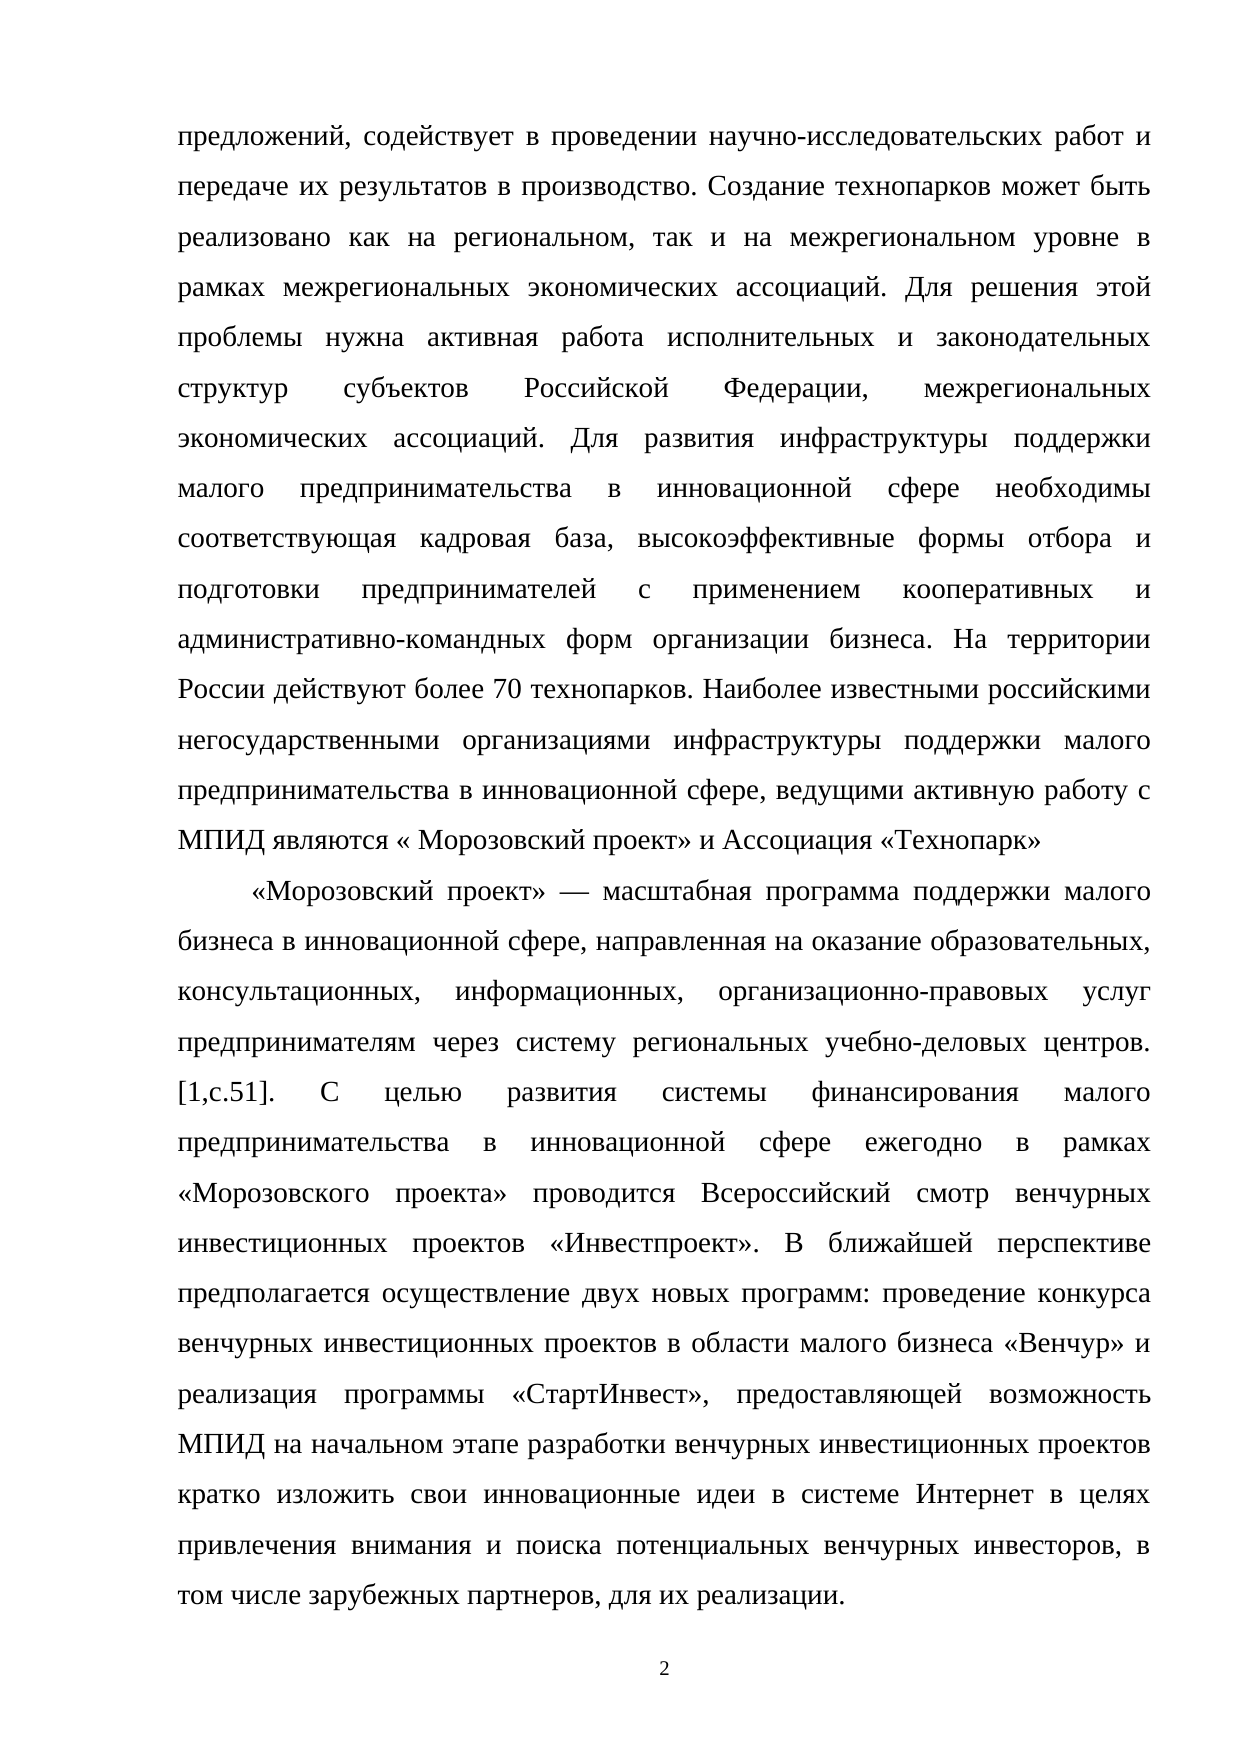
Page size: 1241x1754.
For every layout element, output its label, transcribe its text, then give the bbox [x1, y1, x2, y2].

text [177, 118, 1152, 856]
text «Морозовский проект» — масштабная программа поддержки малого бизнеса в инновационной сфере, направленная на оказание образовательных, консультационных, информационных, организационно-правовых услуг предпринимателям через систему региональных учебно-деловых центров.[1,с.51]. С целью развития системы финансирования малого предпринимательства в инновационной сфере ежегодно в рамках «Морозовского проекта» проводится Всероссийский смотр венчурных инвестиционных проектов «Инвестпроект». В ближайшей перспективе предполагается осуществление двух новых программ: проведение конкурса венчурных инвестиционных проектов в области малого бизнеса «Венчур» и реализация программы «СтартИнвест», предоставляющей возможность МПИД на начальном этапе разработки венчурных инвестиционных проектов кратко изложить свои инновационные идеи в системе Интернет в целях привлечения внимания и поиска потенциальных венчурных инвесторов, в том числе зарубежных партнеров, для их реализации. [177, 873, 1152, 1611]
